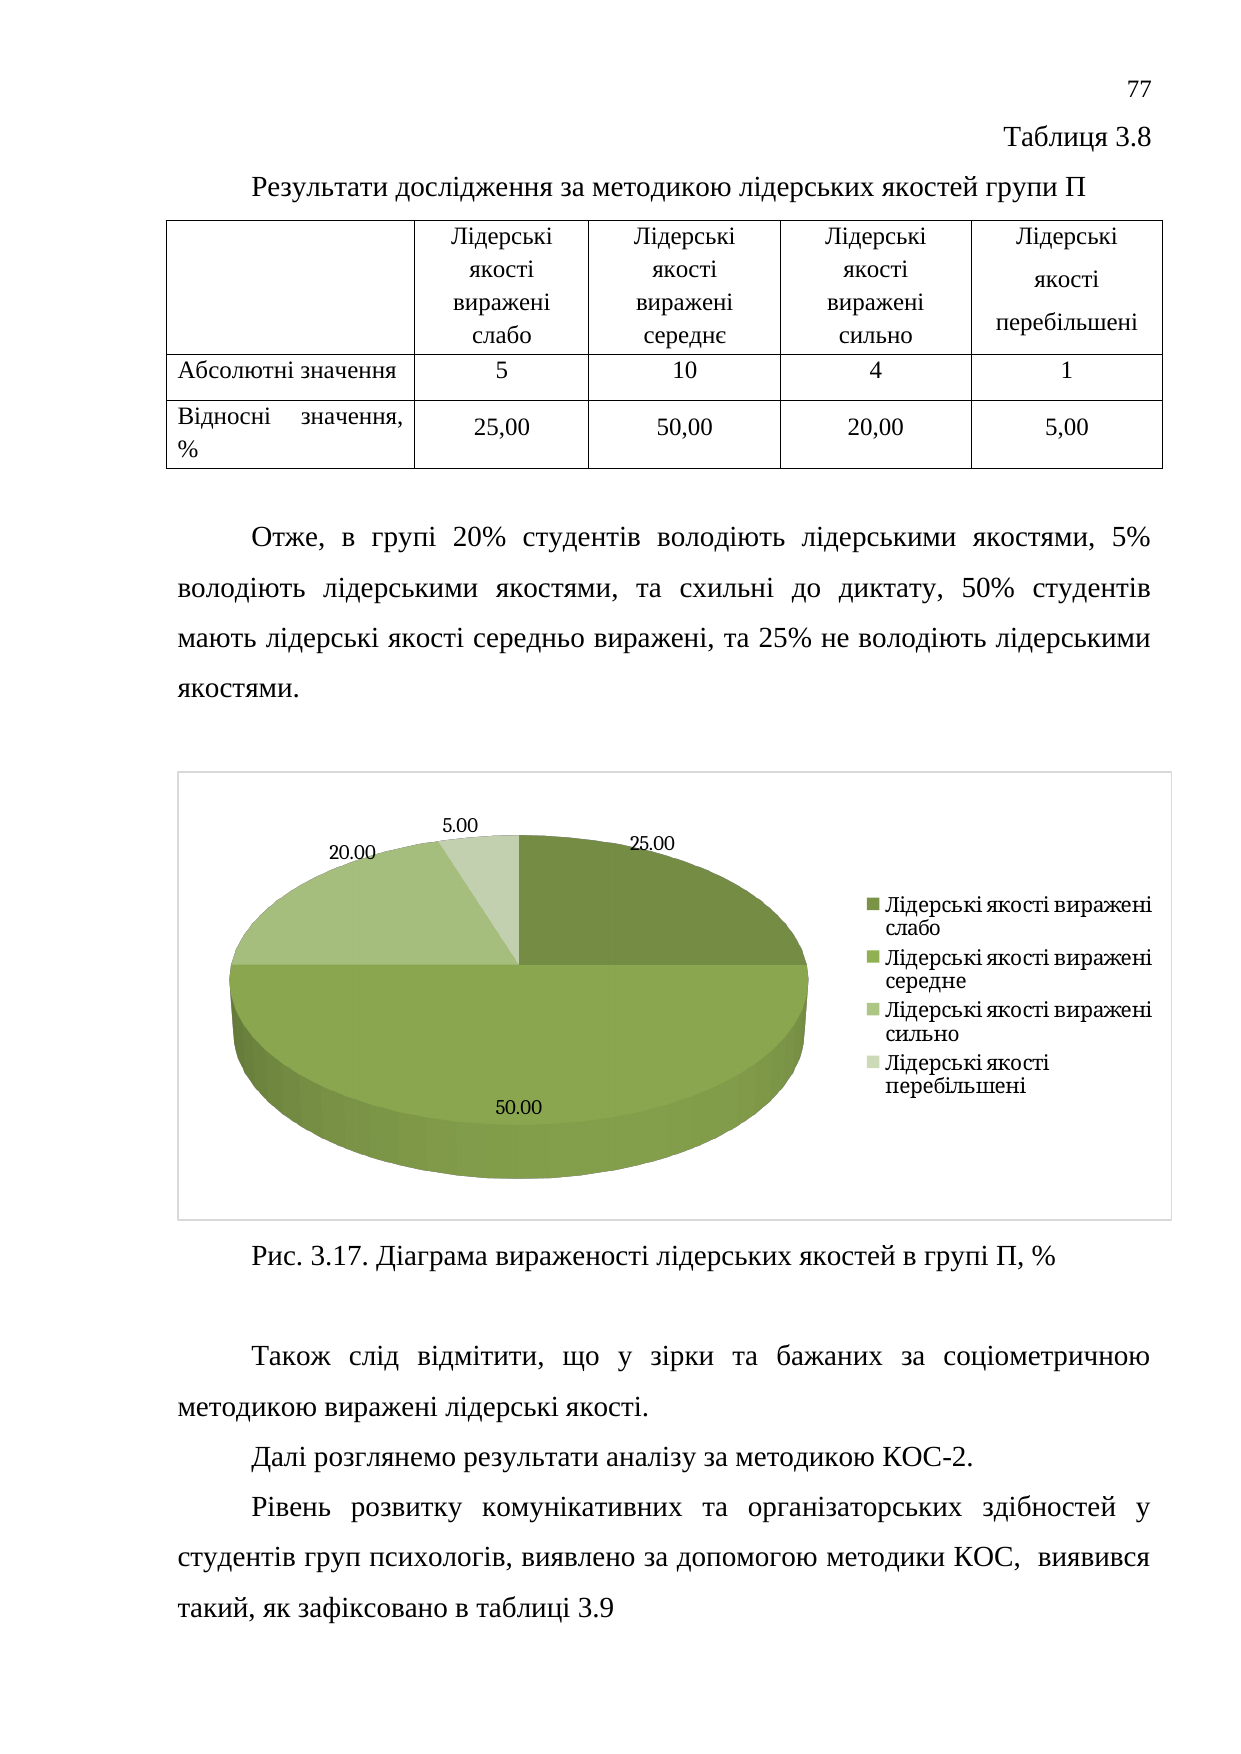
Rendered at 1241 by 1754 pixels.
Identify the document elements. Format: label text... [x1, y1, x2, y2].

text Далі розглянемо результати аналізу за методикою КОС-2. [177, 1439, 1152, 1472]
table_cell 1 [972, 355, 1162, 400]
table_cell 10 [589, 355, 780, 400]
table_header Лідерські якості виражені сильно [781, 221, 971, 354]
table_header Лідерські якості виражені слабо [415, 221, 588, 354]
table_cell 4 [781, 355, 971, 400]
table_cell Відносні значення, % [167, 401, 414, 468]
text Рівень розвитку комунікативних та організаторських здібностей у студентів груп психологів, виявлено за допомогою методики КОС, виявився такий, як зафіксовано в таблиці 3.9 [177, 1489, 1152, 1623]
table_cell 5 [415, 355, 588, 400]
table_cell Абсолютні значення [167, 355, 414, 400]
table_header Лідерські якості виражені середнє [589, 221, 780, 354]
table_cell 5,00 [972, 401, 1162, 468]
table_header Лідерські якості перебільшені [972, 221, 1162, 354]
table_header [167, 221, 414, 354]
text Рис. 3.17. Діаграма вираженості лідерських якостей в групі П, % [177, 1238, 1152, 1271]
table_cell 20,00 [781, 401, 971, 468]
table_cell 50,00 [589, 401, 780, 468]
text Також слід відмітити, що у зірки та бажаних за соціометричною методикою виражені лідерські якості. [177, 1338, 1152, 1422]
text Таблиця 3.8 [177, 119, 1152, 153]
table_cell 25,00 [415, 401, 588, 468]
text Результати дослідження за методикою лідерських якостей групи П [177, 169, 1152, 203]
text Отже, в групі 20% студентів володіють лідерськими якостями, 5% володіють лідерськими якостями, та схильні до диктату, 50% студентів мають лідерські якості середньо виражені, та 25% не володіють лідерськими якостями. [177, 519, 1152, 704]
